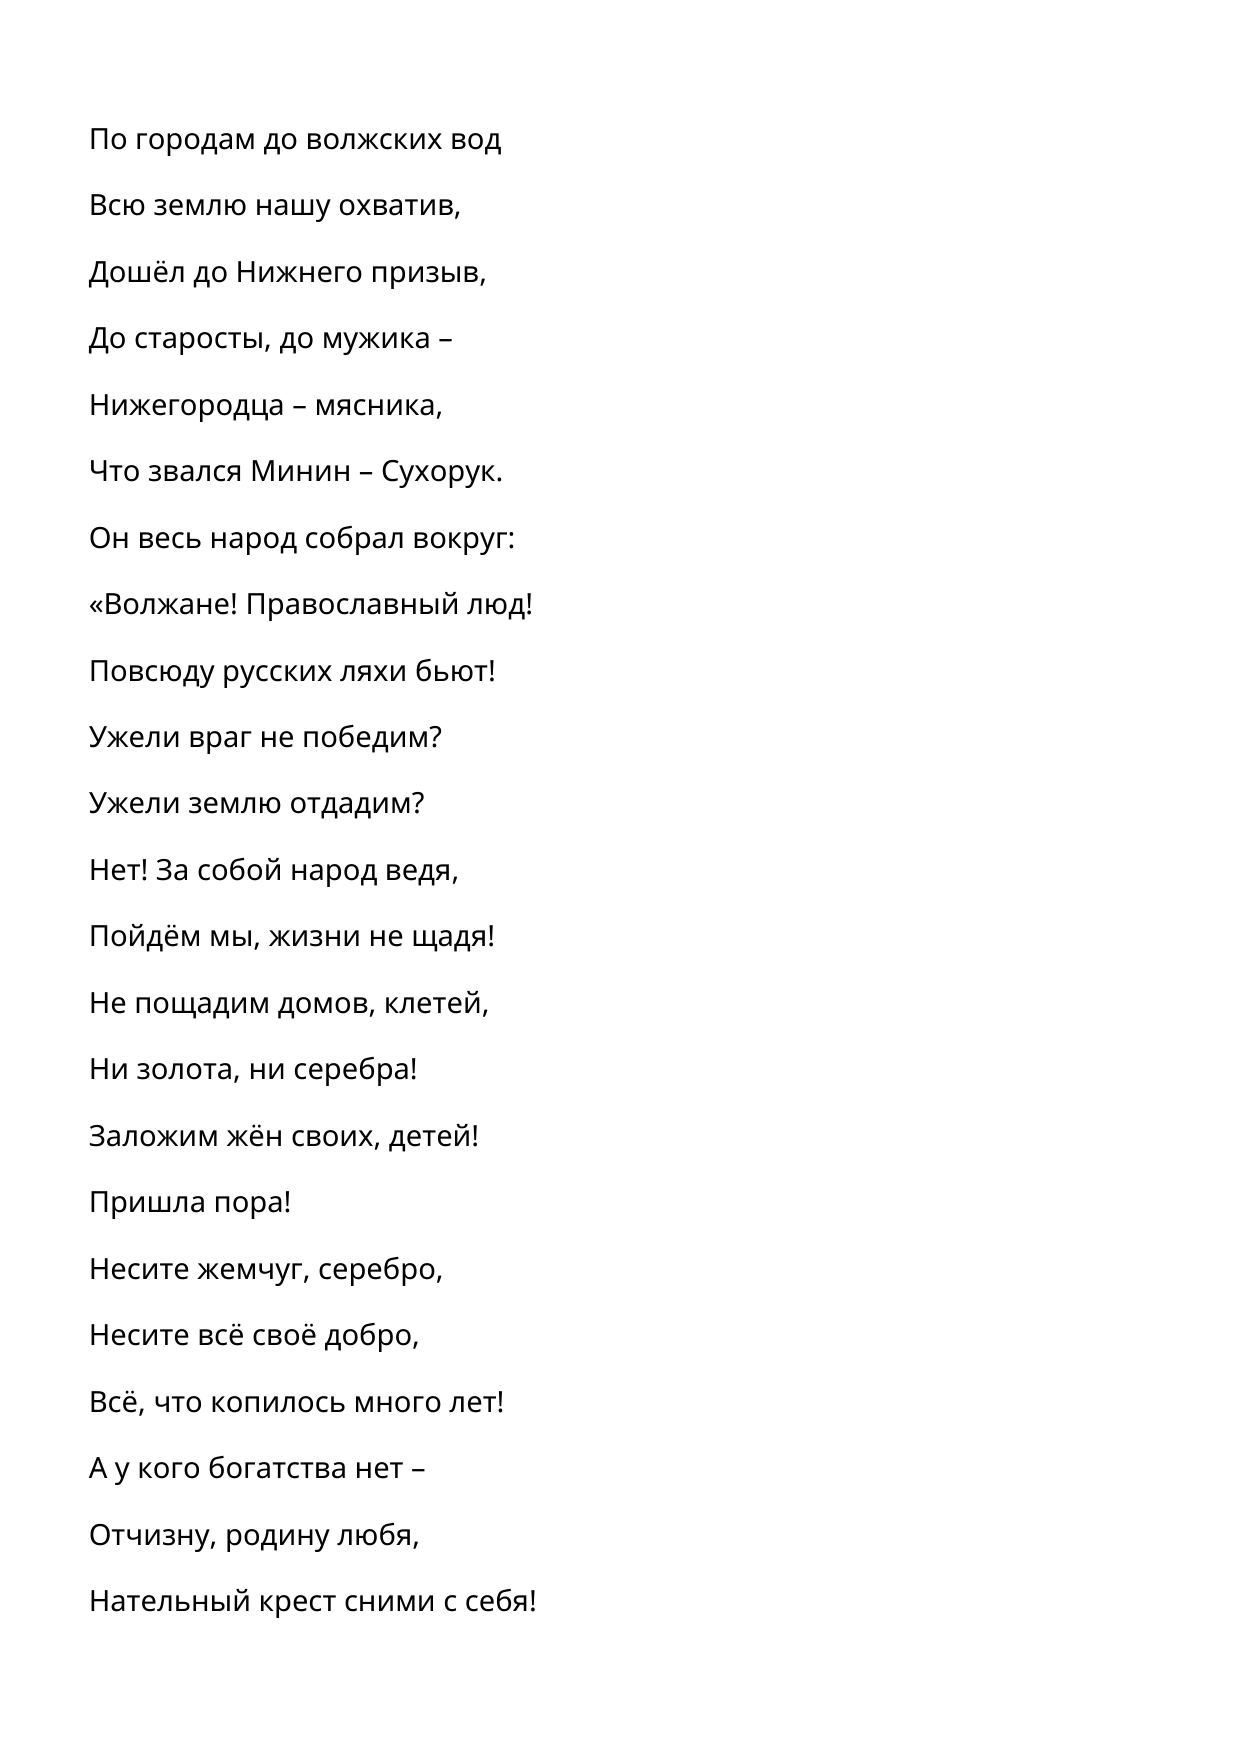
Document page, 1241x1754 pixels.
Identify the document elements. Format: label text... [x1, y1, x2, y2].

text Несите жемчуг, серебро, [88, 1248, 1063, 1288]
text Всю землю нашу охватив, [88, 184, 1063, 224]
text Что звался Минин – Сухорук. [88, 450, 1063, 490]
text Нет! За собой народ ведя, [88, 849, 1063, 889]
text Нижегородца – мясника, [88, 384, 1063, 424]
text Он весь народ собрал вокруг: [88, 517, 1063, 557]
text Пришла пора! [88, 1181, 1063, 1221]
text До старосты, до мужика – [88, 317, 1063, 357]
text Несите всё своё добро, [88, 1314, 1063, 1354]
text Нательный крест сними с себя! [88, 1580, 1063, 1620]
text А у кого богатства нет – [88, 1447, 1063, 1487]
text «Волжане! Православный люд! [88, 583, 1063, 623]
text Ни золота, ни серебра! [88, 1048, 1063, 1088]
text Ужели враг не победим? [88, 716, 1063, 756]
text Не пощадим домов, клетей, [88, 982, 1063, 1022]
text Отчизну, родину любя, [88, 1514, 1063, 1553]
text Всё, что копилось много лет! [88, 1381, 1063, 1421]
text Заложим жён своих, детей! [88, 1115, 1063, 1155]
text Ужели землю отдадим? [88, 783, 1063, 822]
text По городам до волжских вод [88, 118, 1063, 158]
text Дошёл до Нижнего призыв, [88, 251, 1063, 291]
text Пойдём мы, жизни не щадя! [88, 916, 1063, 955]
text Повсюду русских ляхи бьют! [88, 650, 1063, 689]
